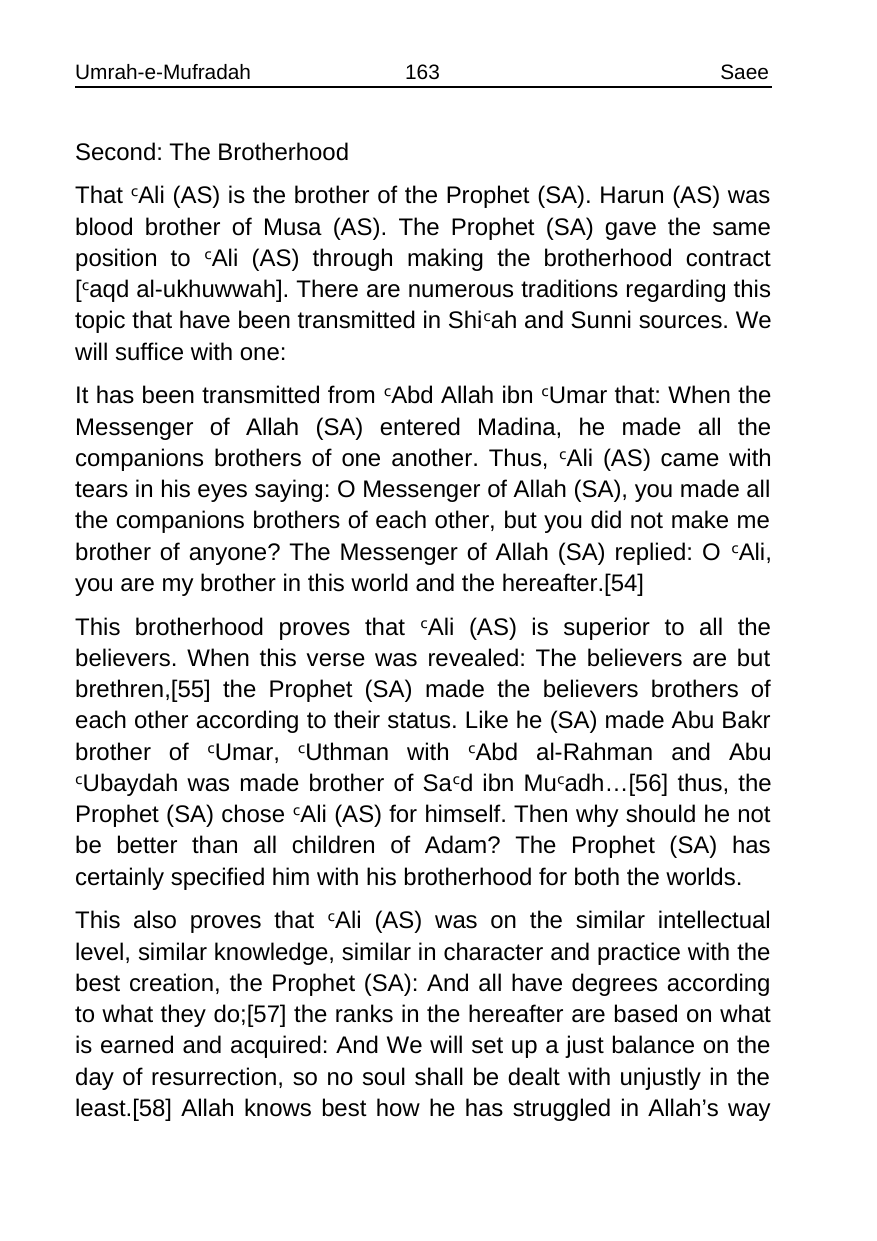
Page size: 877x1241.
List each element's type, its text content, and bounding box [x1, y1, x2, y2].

text This brotherhood proves that ᶜAli (AS) is superior to all the believers. When this verse was revealed: The believers are but brethren,[55] the Prophet (SA) made the believers brothers of each other according to their status. Like he (SA) made Abu Bakr brother of ᶜUmar, ᶜUthman with ᶜAbd al-Rahman and Abu ᶜUbaydah was made brother of Saᶜd ibn Muᶜadh…[56] thus, the Prophet (SA) chose ᶜAli (AS) for himself. Then why should he not be better than all children of Adam? The Prophet (SA) has certainly specified him with his brotherhood for both the worlds. [75, 610, 772, 891]
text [75, 904, 772, 1122]
text It has been transmitted from ᶜAbd Allah ibn ᶜUmar that: When the Messenger of Allah (SA) entered Madina, he made all the companions brothers of one another. Thus, ᶜAli (AS) came with tears in his eyes saying: O Messenger of Allah (SA), you made all the companions brothers of each other, but you did not make me brother of anyone? The Messenger of Allah (SA) replied: O ᶜAli, you are my brother in this world and the hereafter.[54] [75, 379, 772, 597]
text Second: The Brotherhood [75, 135, 772, 166]
text That ᶜAli (AS) is the brother of the Prophet (SA). Harun (AS) was blood brother of Musa (AS). The Prophet (SA) gave the same position to ᶜAli (AS) through making the brotherhood contract [ᶜaqd al-ukhuwwah]. There are numerous traditions regarding this topic that have been transmitted in Shiᶜah and Sunni sources. We will suffice with one: [75, 179, 772, 366]
